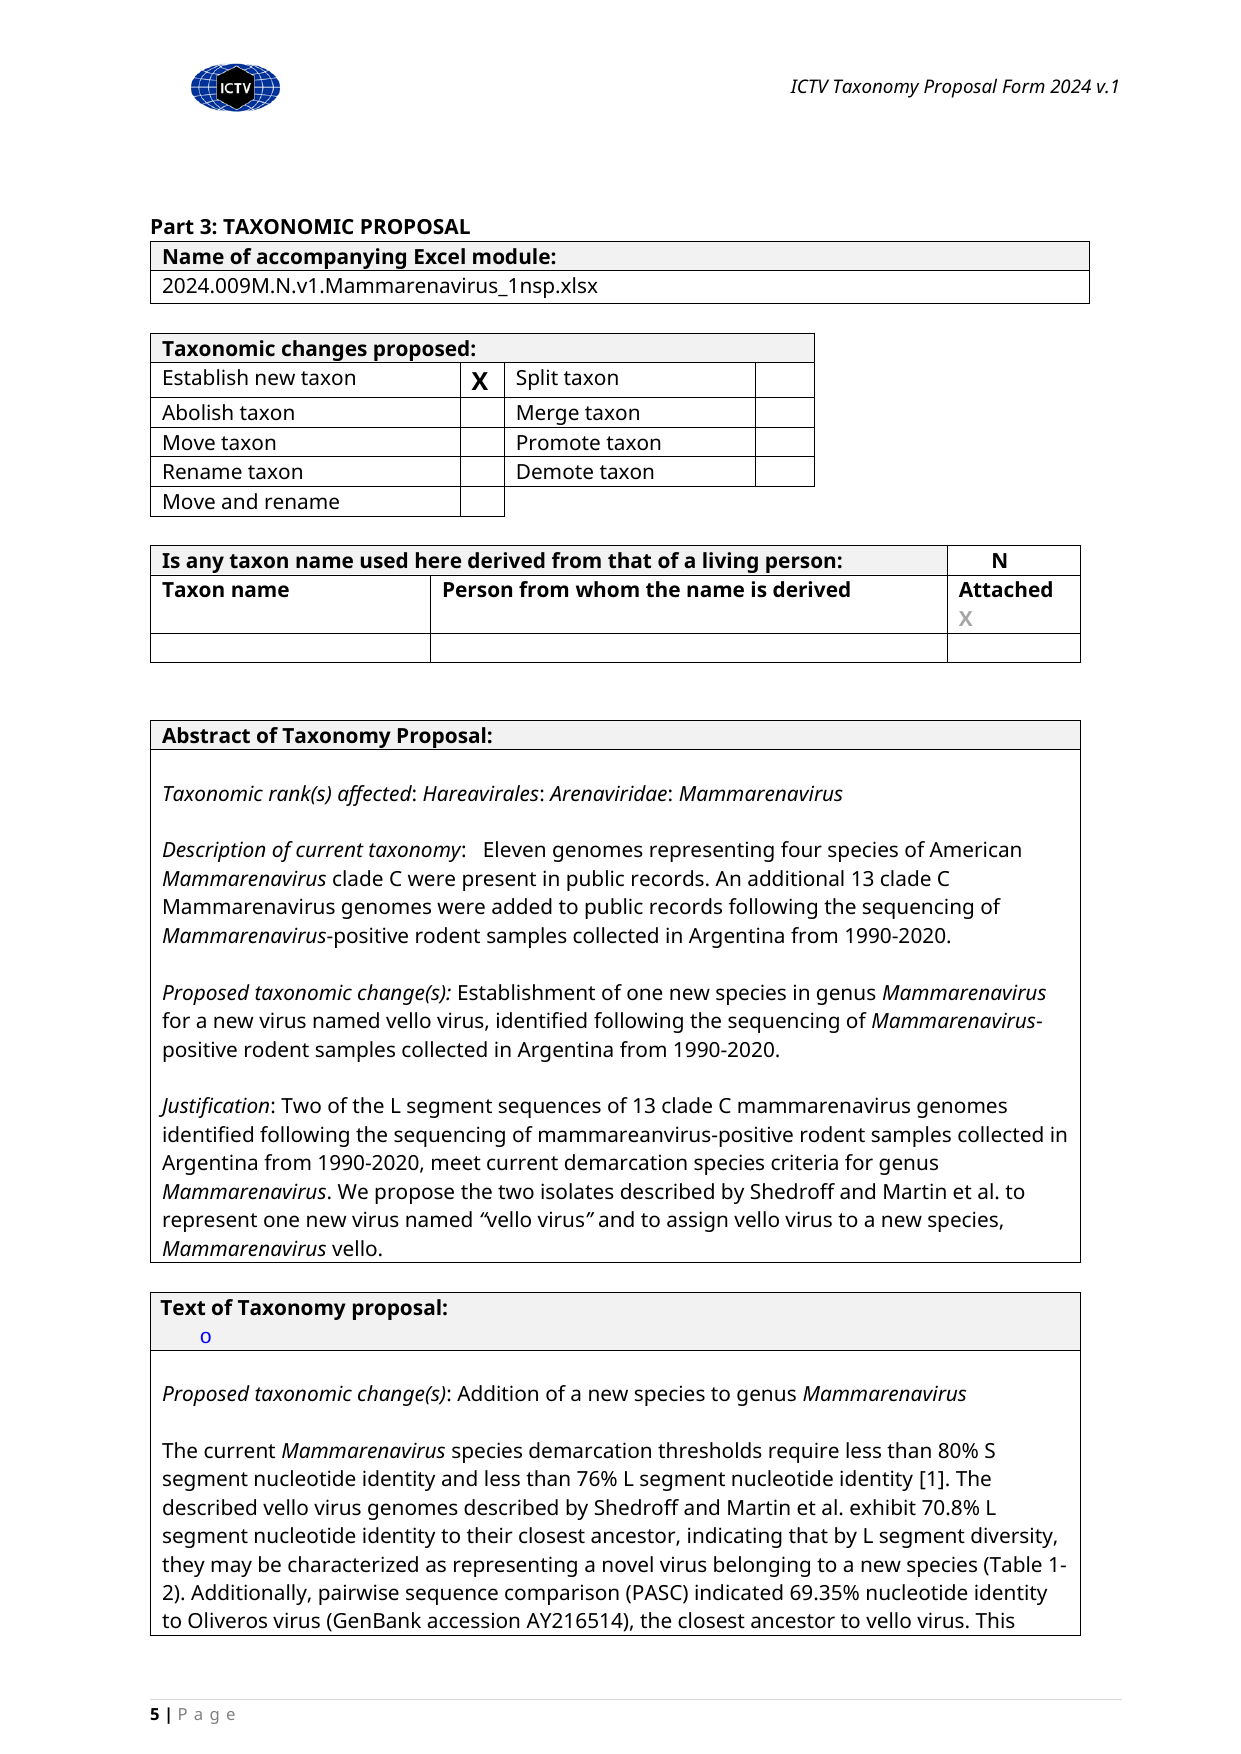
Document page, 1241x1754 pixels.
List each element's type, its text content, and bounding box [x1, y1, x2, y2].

table_cell Move and rename [151, 487, 460, 516]
table_header Name of accompanying Excel module: [151, 242, 1089, 270]
table_cell [756, 428, 814, 456]
table_cell Person from whom the name is derived [431, 576, 947, 632]
table_cell [461, 428, 504, 456]
table_cell Attached X [948, 576, 1080, 632]
table_cell Merge taxon [505, 398, 755, 427]
table_cell X [461, 363, 504, 397]
table_cell Taxon name [151, 576, 430, 632]
table_header Taxonomic changes proposed: [151, 334, 814, 362]
table_cell Establish new taxon [151, 363, 460, 397]
table_cell [756, 398, 814, 427]
table_cell Move taxon [151, 428, 460, 456]
table_cell Split taxon [505, 363, 755, 397]
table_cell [151, 1351, 1080, 1635]
table_cell 2024.009M.N.v1.Mammarenavirus_1nsp.xlsx [151, 271, 1089, 303]
table_cell [151, 634, 430, 662]
table_cell [461, 457, 504, 486]
text Part 3: TAXONOMIC PROPOSAL [150, 212, 1122, 241]
table_cell Abolish taxon [151, 398, 460, 427]
table_cell [756, 457, 814, 486]
table_cell [756, 363, 814, 397]
table_cell [431, 634, 947, 662]
table_cell Demote taxon [505, 457, 755, 486]
table_cell [948, 634, 1080, 662]
table_header Is any taxon name used here derived from that of a living person: [151, 546, 947, 574]
table_cell Taxonomic rank(s) affected: Hareavirales: Arenaviridae: Mammarenavirus Description of current taxonomy: Eleven genomes representing four species of American Mammarenavirus clade C were present in public records. An additional 13 clade C Mammarenavirus genomes were added to public records following the sequencing of Mammarenavirus-positive rodent samples collected in Argentina from 1990-2020. Proposed taxonomic change(s): Establishment of one new species in genus Mammarenavirus for a new virus named vello virus, identified following the sequencing of Mammarenavirus-positive rodent samples collected in Argentina from 1990-2020. Justification: Two of the L segment sequences of 13 clade C mammarenavirus genomes identified following the sequencing of mammareanvirus-positive rodent samples collected in Argentina from 1990-2020, meet current demarcation species criteria for genus Mammarenavirus. We propose the two isolates described by Shedroff and Martin et al. to represent one new virus named “vello virus” and to assign vello virus to a new species, Mammarenavirus vello. [151, 750, 1080, 1262]
table_cell Rename taxon [151, 457, 460, 486]
table_header Text of Taxonomy proposal: [151, 1293, 1080, 1350]
table_cell [461, 487, 504, 516]
table_header Abstract of Taxonomy Proposal: [151, 721, 1080, 749]
table_header N [948, 546, 1080, 574]
table_cell [461, 398, 504, 427]
picture [190, 56, 282, 113]
table_cell Promote taxon [505, 428, 755, 456]
